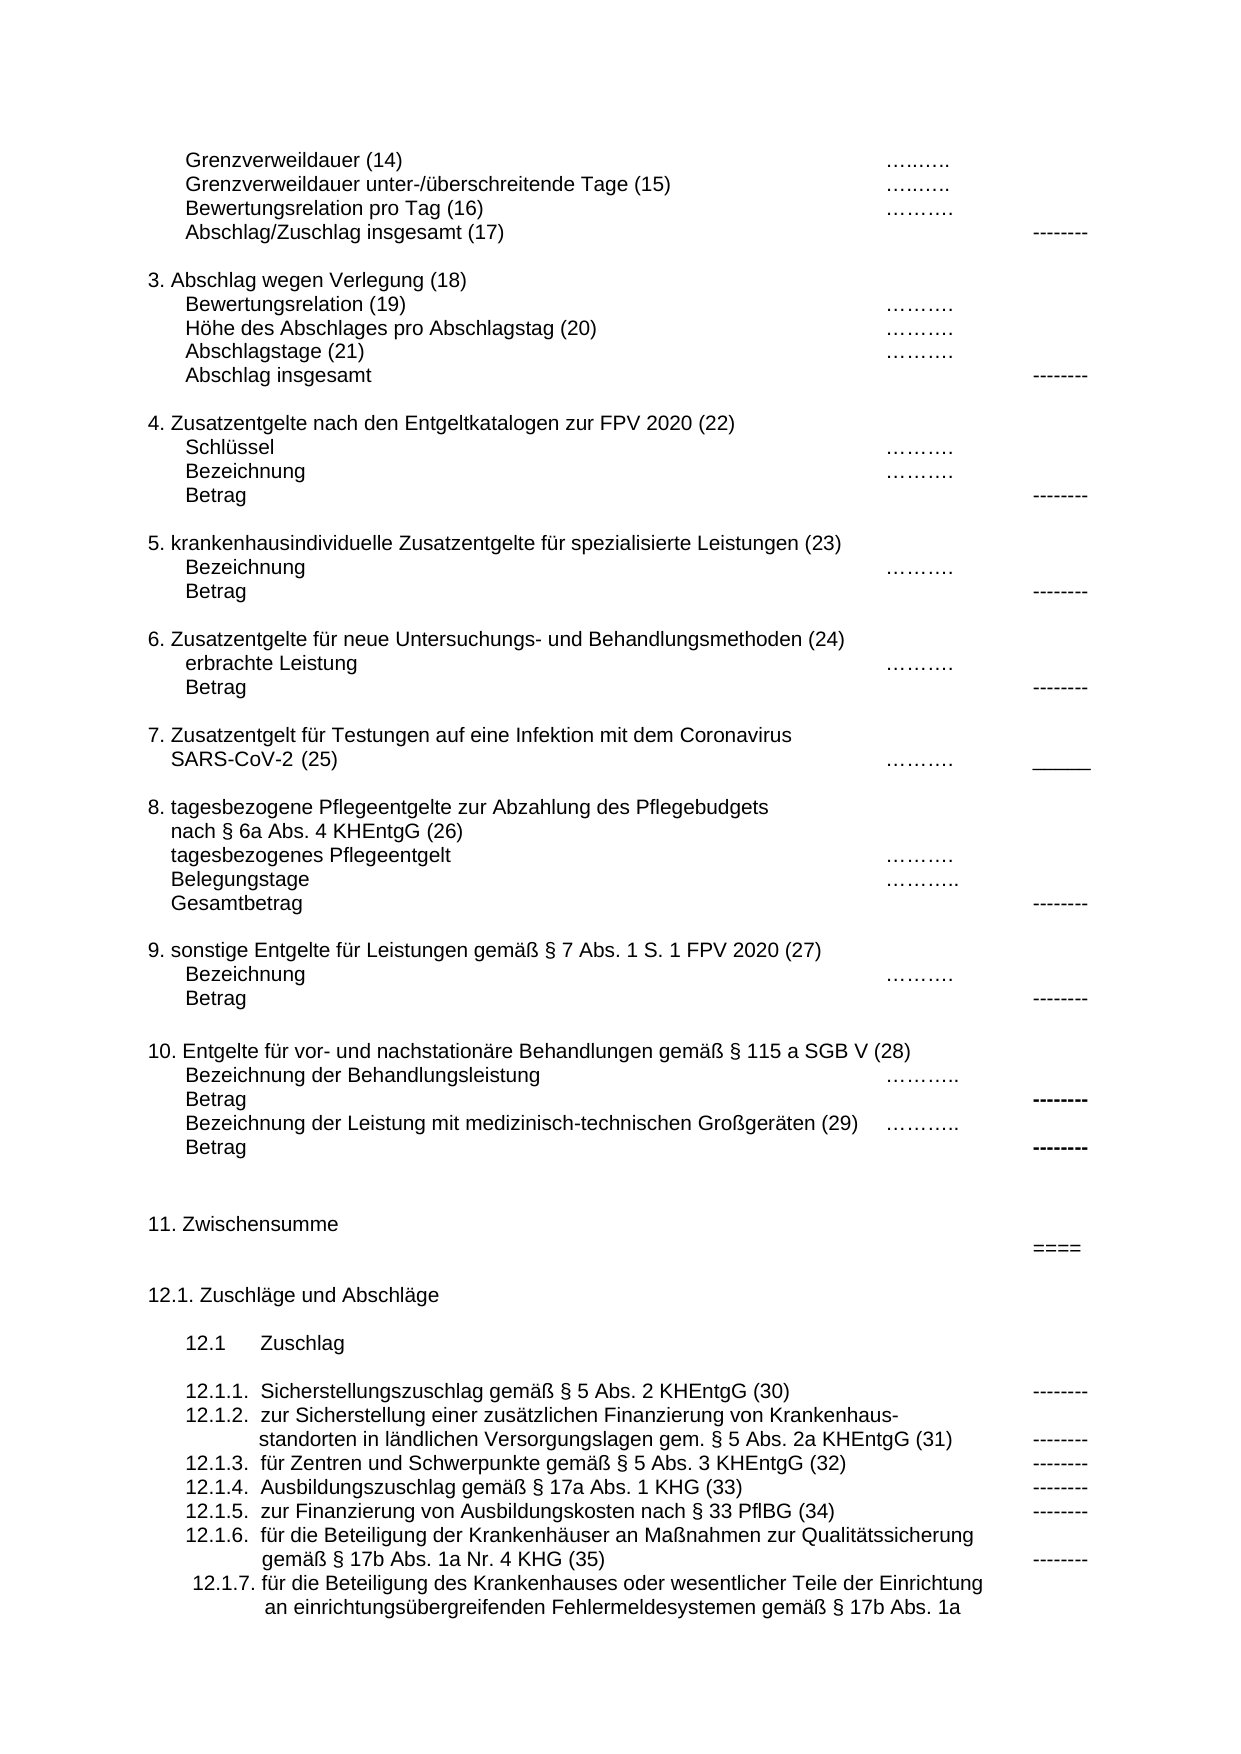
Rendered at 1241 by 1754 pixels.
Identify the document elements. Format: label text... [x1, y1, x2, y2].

text 12.1 Zuschlag [148, 1331, 1092, 1355]
text Gesamtbetrag -------- [148, 890, 1092, 914]
text 8. tagesbezogene Pflegeentgelte zur Abzahlung des Pflegebudgets [148, 794, 1092, 818]
text 7. Zusatzentgelt für Testungen auf eine Infektion mit dem Coronavirus [148, 723, 1092, 747]
text Betrag -------- [148, 675, 1092, 699]
text Betrag -------- [148, 1135, 1092, 1159]
text Abschlag insgesamt -------- [148, 363, 1092, 387]
text Betrag -------- [148, 986, 1092, 1010]
text Betrag -------- [148, 1087, 1092, 1111]
text erbrachte Leistung ………. [148, 651, 1092, 675]
text 12.1.3. für Zentren und Schwerpunkte gemäß § 5 Abs. 3 KHEntgG (32) -------- [185, 1451, 1092, 1475]
text 5. krankenhausindividuelle Zusatzentgelte für spezialisierte Leistungen (23) [148, 531, 1092, 555]
text Abschlagstage (21) ………. [148, 339, 1092, 363]
text 12.1.1. Sicherstellungszuschlag gemäß § 5 Abs. 2 KHEntgG (30) -------- [185, 1379, 1092, 1403]
text Bezeichnung der Behandlungsleistung ……….. [148, 1063, 1092, 1087]
text 12.1.6. für die Beteiligung der Krankenhäuser an Maßnahmen zur Qualitätssicherung [185, 1523, 1092, 1547]
text 9. sonstige Entgelte für Leistungen gemäß § 7 Abs. 1 S. 1 FPV 2020 (27) [148, 938, 1092, 962]
text Grenzverweildauer (14) …..….. [148, 148, 1092, 172]
text ==== [148, 1235, 1092, 1259]
text 11. Zwischensumme [148, 1211, 1092, 1235]
text SARS-CoV-2 (25) ………. _____ [148, 747, 1092, 771]
text standorten in ländlichen Versorgungslagen gem. § 5 Abs. 2a KHEntgG (31) -------- [185, 1427, 1092, 1451]
text Bewertungsrelation (19) ………. [148, 291, 1092, 315]
text an einrichtungsübergreifenden Fehlermeldesystemen gemäß § 17b Abs. 1a [241, 1595, 1092, 1619]
text Belegungstage ……….. [148, 866, 1092, 890]
text tagesbezogenes Pflegeentgelt ………. [148, 842, 1092, 866]
text Bezeichnung ………. [148, 962, 1092, 986]
text gemäß § 17b Abs. 1a Nr. 4 KHG (35) --------12.1.7. für die Beteiligung des Krankenhauses oder wesentlicher Teile der Einrichtung [192, 1547, 1092, 1595]
text 10. Entgelte für vor- und nachstationäre Behandlungen gemäß § 115 a SGB V (28) [148, 1039, 1092, 1063]
text nach § 6a Abs. 4 KHEntgG (26) [148, 818, 1092, 842]
text Betrag -------- [148, 579, 1092, 603]
text Bezeichnung ………. [148, 459, 1092, 483]
text Schlüssel ………. [148, 435, 1092, 459]
text Abschlag/Zuschlag insgesamt (17) -------- [148, 219, 1092, 243]
text Betrag -------- [148, 483, 1092, 507]
text 12.1.4. Ausbildungszuschlag gemäß § 17a Abs. 1 KHG (33) -------- [185, 1475, 1092, 1499]
text 3. Abschlag wegen Verlegung (18) [148, 267, 1092, 291]
text Bezeichnung ………. [148, 555, 1092, 579]
text 12.1. Zuschläge und Abschläge [148, 1283, 1092, 1307]
text 12.1.5. zur Finanzierung von Ausbildungskosten nach § 33 PflBG (34) -------- [185, 1499, 1092, 1523]
text 4. Zusatzentgelte nach den Entgeltkatalogen zur FPV 2020 (22) [148, 411, 1092, 435]
text Grenzverweildauer unter-/überschreitende Tage (15) …..….. [148, 172, 1092, 196]
text 6. Zusatzentgelte für neue Untersuchungs- und Behandlungsmethoden (24) [148, 627, 1092, 651]
text Bezeichnung der Leistung mit medizinisch-technischen Großgeräten (29) ……….. [148, 1111, 1092, 1135]
text 12.1.2. zur Sicherstellung einer zusätzlichen Finanzierung von Krankenhaus- [185, 1403, 1092, 1427]
text Bewertungsrelation pro Tag (16) ………. [148, 196, 1092, 219]
text Höhe des Abschlages pro Abschlagstag (20) ………. [148, 315, 1092, 339]
